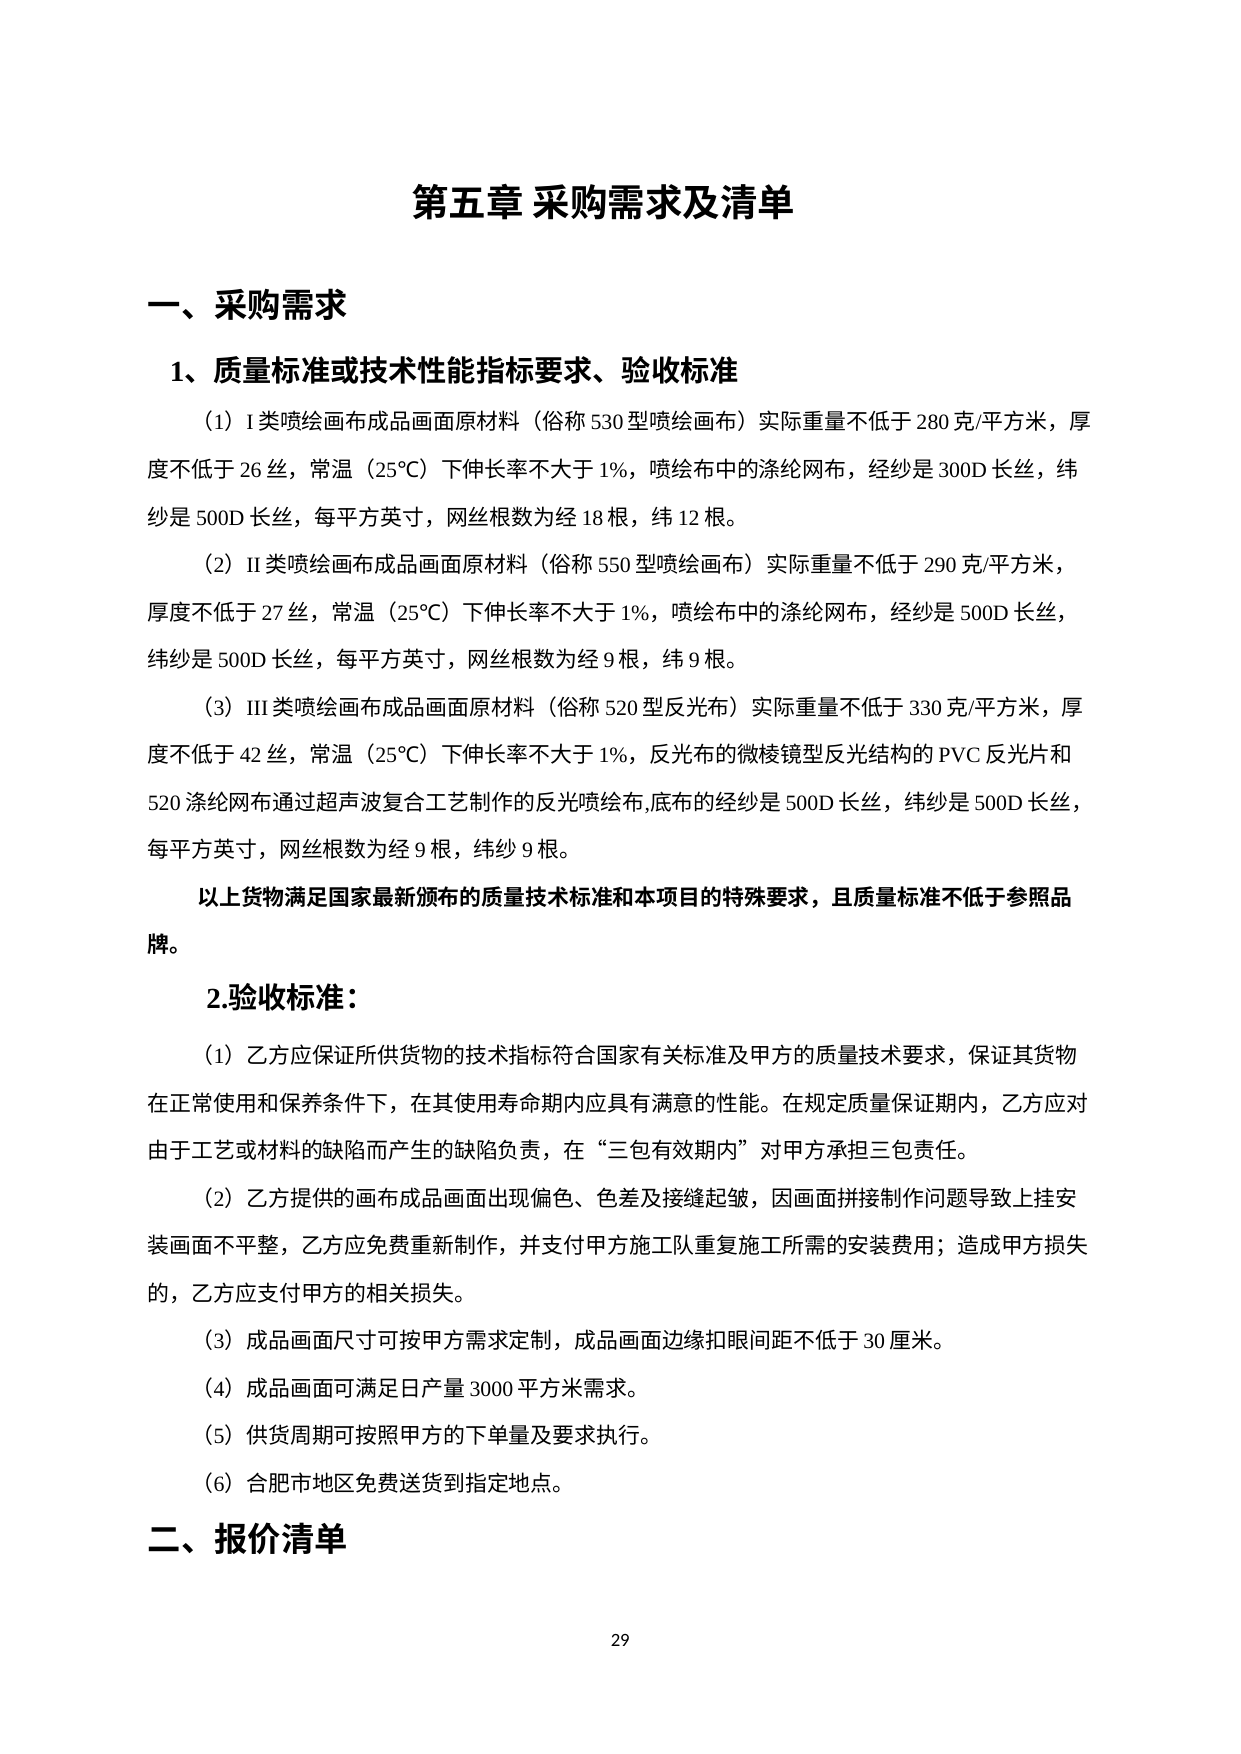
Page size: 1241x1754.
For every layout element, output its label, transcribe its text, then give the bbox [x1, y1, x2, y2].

list 2.验收标准： [148, 975, 1092, 1017]
list （6）合肥市地区免费送货到指定地点。 [148, 1466, 1092, 1497]
list （4）成品画面可满足日产量3000平方米需求。 [148, 1371, 1092, 1402]
list （1）I类喷绘画布成品画面原材料（俗称530型喷绘画布）实际重量不低于280克/平方米，厚度不低于26丝，常温（25℃）下伸长率不大于1%，喷绘布中的涤纶网布，经纱是300D长丝，纬纱是500D长丝，每平方英寸，网丝根数为经18根，纬12根。 [148, 404, 1092, 531]
list （2）乙方提供的画布成品画面出现偏色、色差及接缝起皱，因画面拼接制作问题导致上挂安装画面不平整，乙方应免费重新制作，并支付甲方施工队重复施工所需的安装费用；造成甲方损失的，乙方应支付甲方的相关损失。 [148, 1181, 1092, 1307]
list （1）乙方应保证所供货物的技术指标符合国家有关标准及甲方的质量技术要求，保证其货物在正常使用和保养条件下，在其使用寿命期内应具有满意的性能。在规定质量保证期内，乙方应对由于工艺或材料的缺陷而产生的缺陷负责，在“三包有效期内”对甲方承担三包责任。 [148, 1038, 1092, 1165]
list （3）III类喷绘画布成品画面原材料（俗称520型反光布）实际重量不低于330克/平方米，厚度不低于42丝，常温（25℃）下伸长率不大于1%，反光布的微棱镜型反光结构的PVC反光片和520涤纶网布通过超声波复合工艺制作的反光喷绘布,底布的经纱是500D长丝，纬纱是500D长丝，每平方英寸，网丝根数为经9根，纬纱9根。 [148, 689, 1092, 864]
subtitle 采购需求及清单 [148, 173, 1092, 227]
list （2）II类喷绘画布成品画面原材料（俗称550型喷绘画布）实际重量不低于290克/平方米，厚度不低于27丝，常温（25℃）下伸长率不大于1%，喷绘布中的涤纶网布，经纱是500D长丝，纬纱是500D长丝，每平方英寸，网丝根数为经9根，纬9根。 [148, 547, 1092, 674]
subtitle 1、质量标准或技术性能指标要求、验收标准 [148, 340, 1092, 392]
list （3）成品画面尺寸可按甲方需求定制，成品画面边缘扣眼间距不低于30厘米。 [148, 1323, 1092, 1355]
list （5）供货周期可按照甲方的下单量及要求执行。 [148, 1418, 1092, 1450]
list 二、报价清单 [148, 1513, 1092, 1561]
list 一、采购需求 [148, 279, 1092, 327]
list 以上货物满足国家最新颁布的质量技术标准和本项目的特殊要求，且质量标准不低于参照品牌。 [148, 880, 1092, 959]
